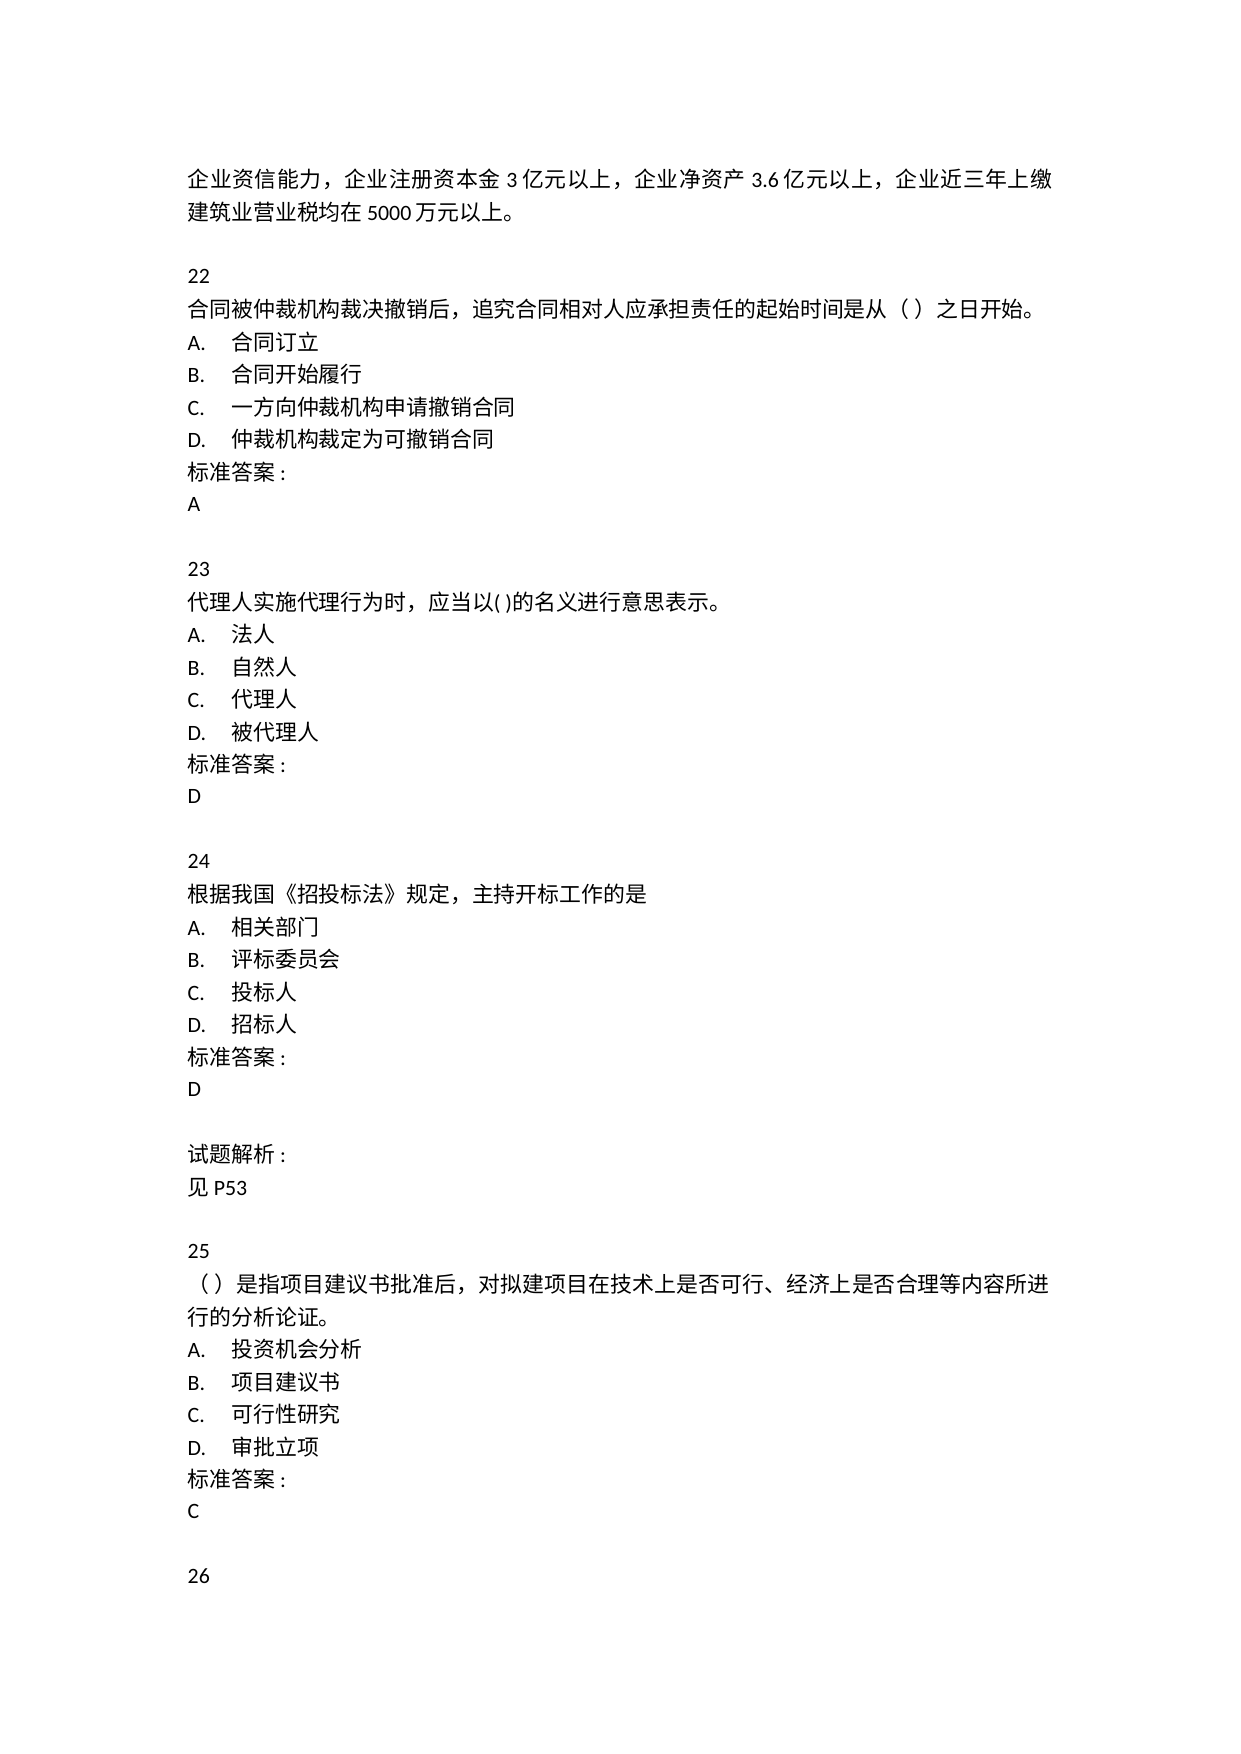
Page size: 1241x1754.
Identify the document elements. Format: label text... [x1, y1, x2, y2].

text A. 法人 [187, 617, 1053, 649]
text A. 相关部门 [187, 909, 1053, 942]
text C. 一方向仲裁机构申请撤销合同 [187, 389, 1053, 422]
text A. 合同订立 [187, 324, 1053, 357]
text 24 [187, 844, 1053, 877]
text A. 投资机会分析 [187, 1332, 1053, 1364]
text C [187, 1494, 1053, 1527]
text D [187, 779, 1053, 812]
text B. 合同开始履行 [187, 357, 1053, 389]
text 标准答案 : [187, 454, 1053, 487]
text A [187, 487, 1053, 519]
text 标准答案 : [187, 1462, 1053, 1494]
text B. 自然人 [187, 649, 1053, 682]
text 根据我国《招投标法》规定，主持开标工作的是 [187, 877, 1053, 909]
text 22 [187, 259, 1053, 292]
text B. 项目建议书 [187, 1364, 1053, 1397]
text 代理人实施代理行为时，应当以( )的名义进行意思表示。 [187, 584, 1053, 617]
text C. 可行性研究 [187, 1397, 1053, 1429]
text B. 评标委员会 [187, 942, 1053, 974]
text 25 [187, 1234, 1053, 1267]
text 23 [187, 552, 1053, 584]
text 合同被仲裁机构裁决撤销后，追究合同相对人应承担责任的起始时间是从（ ）之日开始。 [187, 292, 1053, 324]
text D. 仲裁机构裁定为可撤销合同 [187, 422, 1053, 454]
text 企业资信能力，企业注册资本金3亿元以上，企业净资产3.6亿元以上，企业近三年上缴建筑业营业税均在5000万元以上。 [187, 162, 1053, 227]
text 试题解析 : [187, 1137, 1053, 1169]
text C. 投标人 [187, 974, 1053, 1007]
text D. 审批立项 [187, 1429, 1053, 1462]
text 标准答案 : [187, 1039, 1053, 1072]
text D [187, 1072, 1053, 1104]
text C. 代理人 [187, 682, 1053, 714]
text D. 被代理人 [187, 714, 1053, 747]
text （ ）是指项目建议书批准后，对拟建项目在技术上是否可行、经济上是否合理等内容所进行的分析论证。 [187, 1267, 1053, 1332]
text 26 [187, 1559, 1053, 1592]
text D. 招标人 [187, 1007, 1053, 1039]
text 见P53 [187, 1169, 1053, 1202]
text 标准答案 : [187, 747, 1053, 779]
